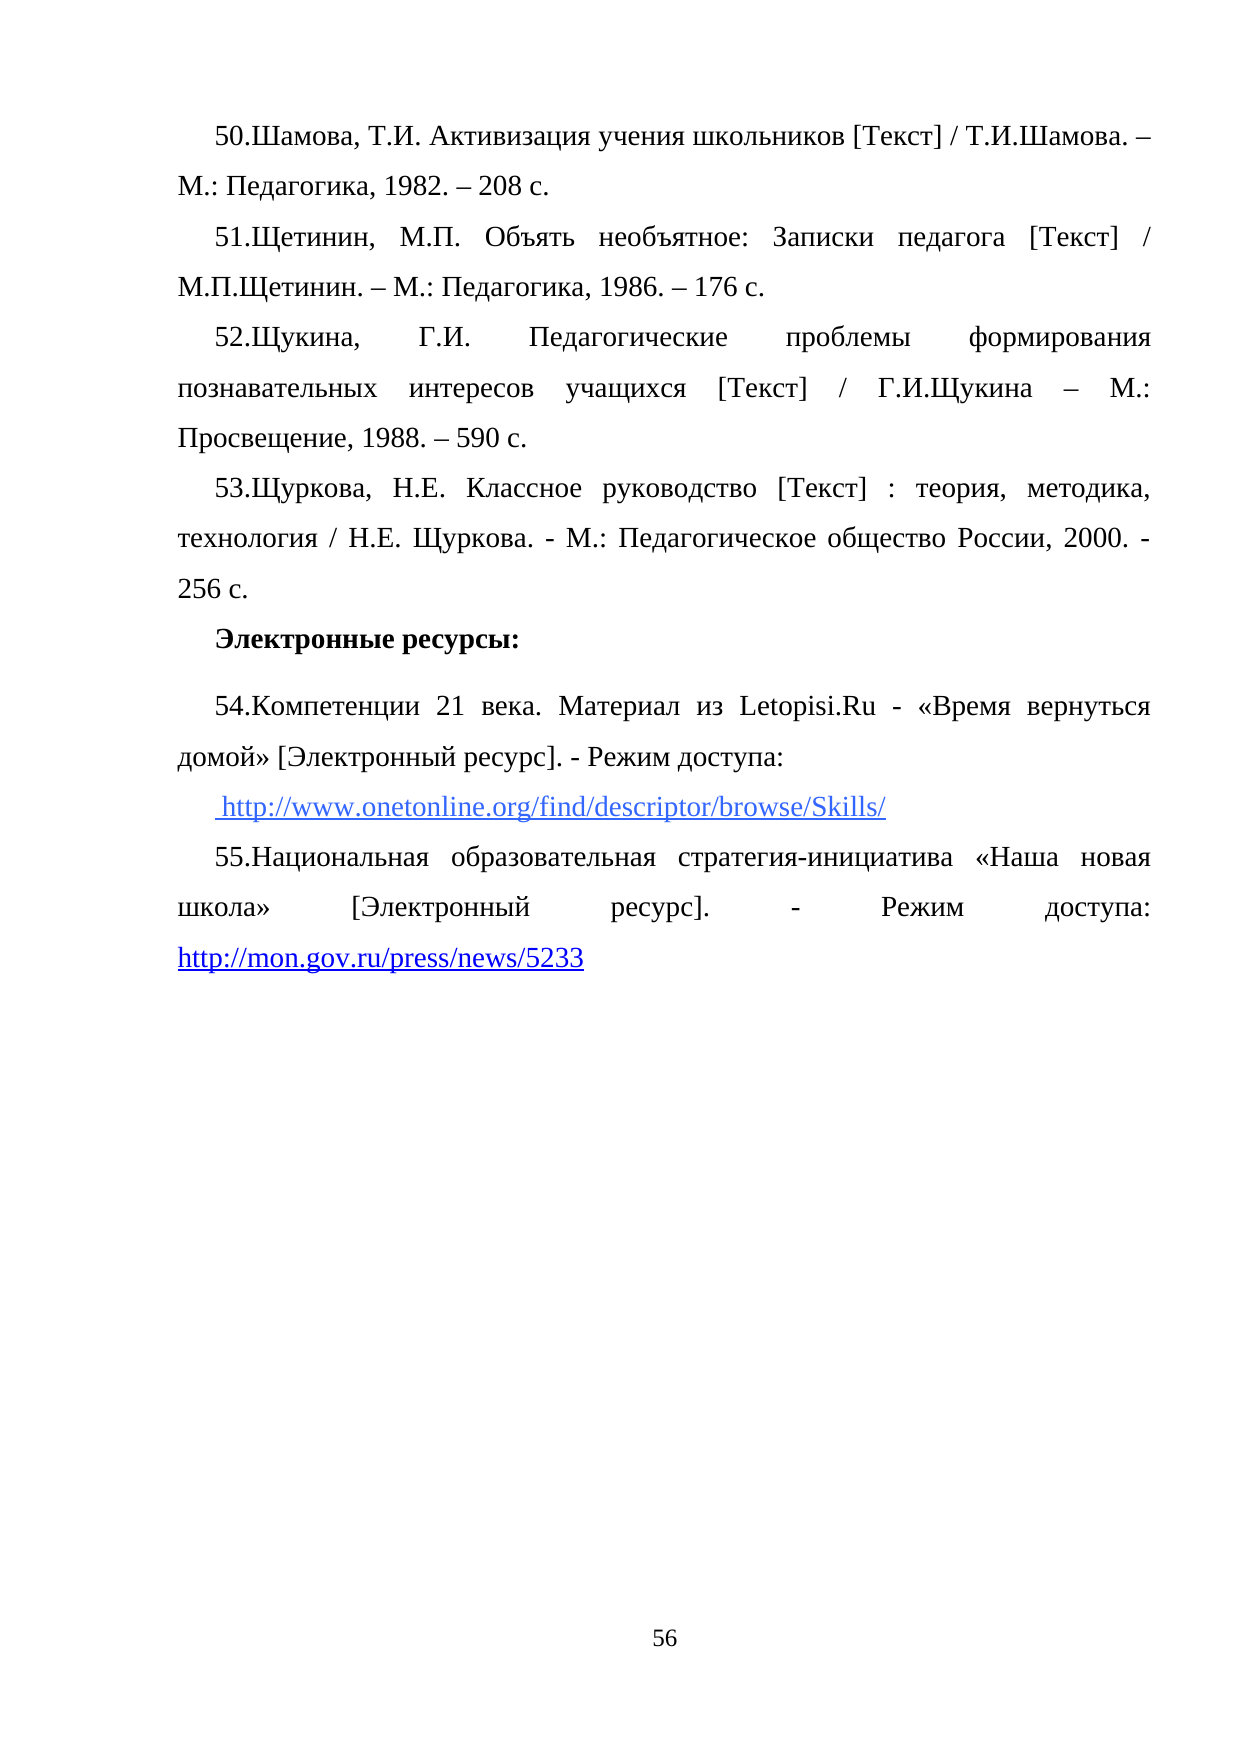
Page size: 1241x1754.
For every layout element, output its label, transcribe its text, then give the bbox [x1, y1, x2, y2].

list Шамова, Т.И. Активизация учения школьников [Текст] / Т.И.Шамова. – М.: Педагогика, 1982. – 208 с. [177, 118, 1152, 202]
list Щуркова, Н.Е. Классное руководство [Текст] : теория, методика, технология / Н.Е. Щуркова. - М.: Педагогическое общество России, 2000. - 256 с. [177, 470, 1152, 604]
list Национальная образовательная стратегия-инициатива «Наша новая школа» [Электронный ресурс]. - Режим доступа: http://mon.gov.ru/press/news/5233 [177, 839, 1152, 973]
list Компетенции 21 века. Материал из Letopisi.Ru - «Время вернуться домой» [Электронный ресурс]. - Режим доступа: [177, 688, 1152, 772]
list Щетинин, М.П. Объять необъятное: Записки педагога [Текст] / М.П.Щетинин. – М.: Педагогика, 1986. – 176 с. [177, 219, 1152, 303]
text Электронные ресурсы: [177, 621, 1152, 655]
list Щукина, Г.И. Педагогические проблемы формирования познавательных интересов учащихся [Текст] / Г.И.Щукина – М.: Просвещение, 1988. – 590 с. [177, 319, 1152, 453]
text http://www.onetonline.org/find/descriptor/browse/Skills/ [177, 789, 1152, 822]
